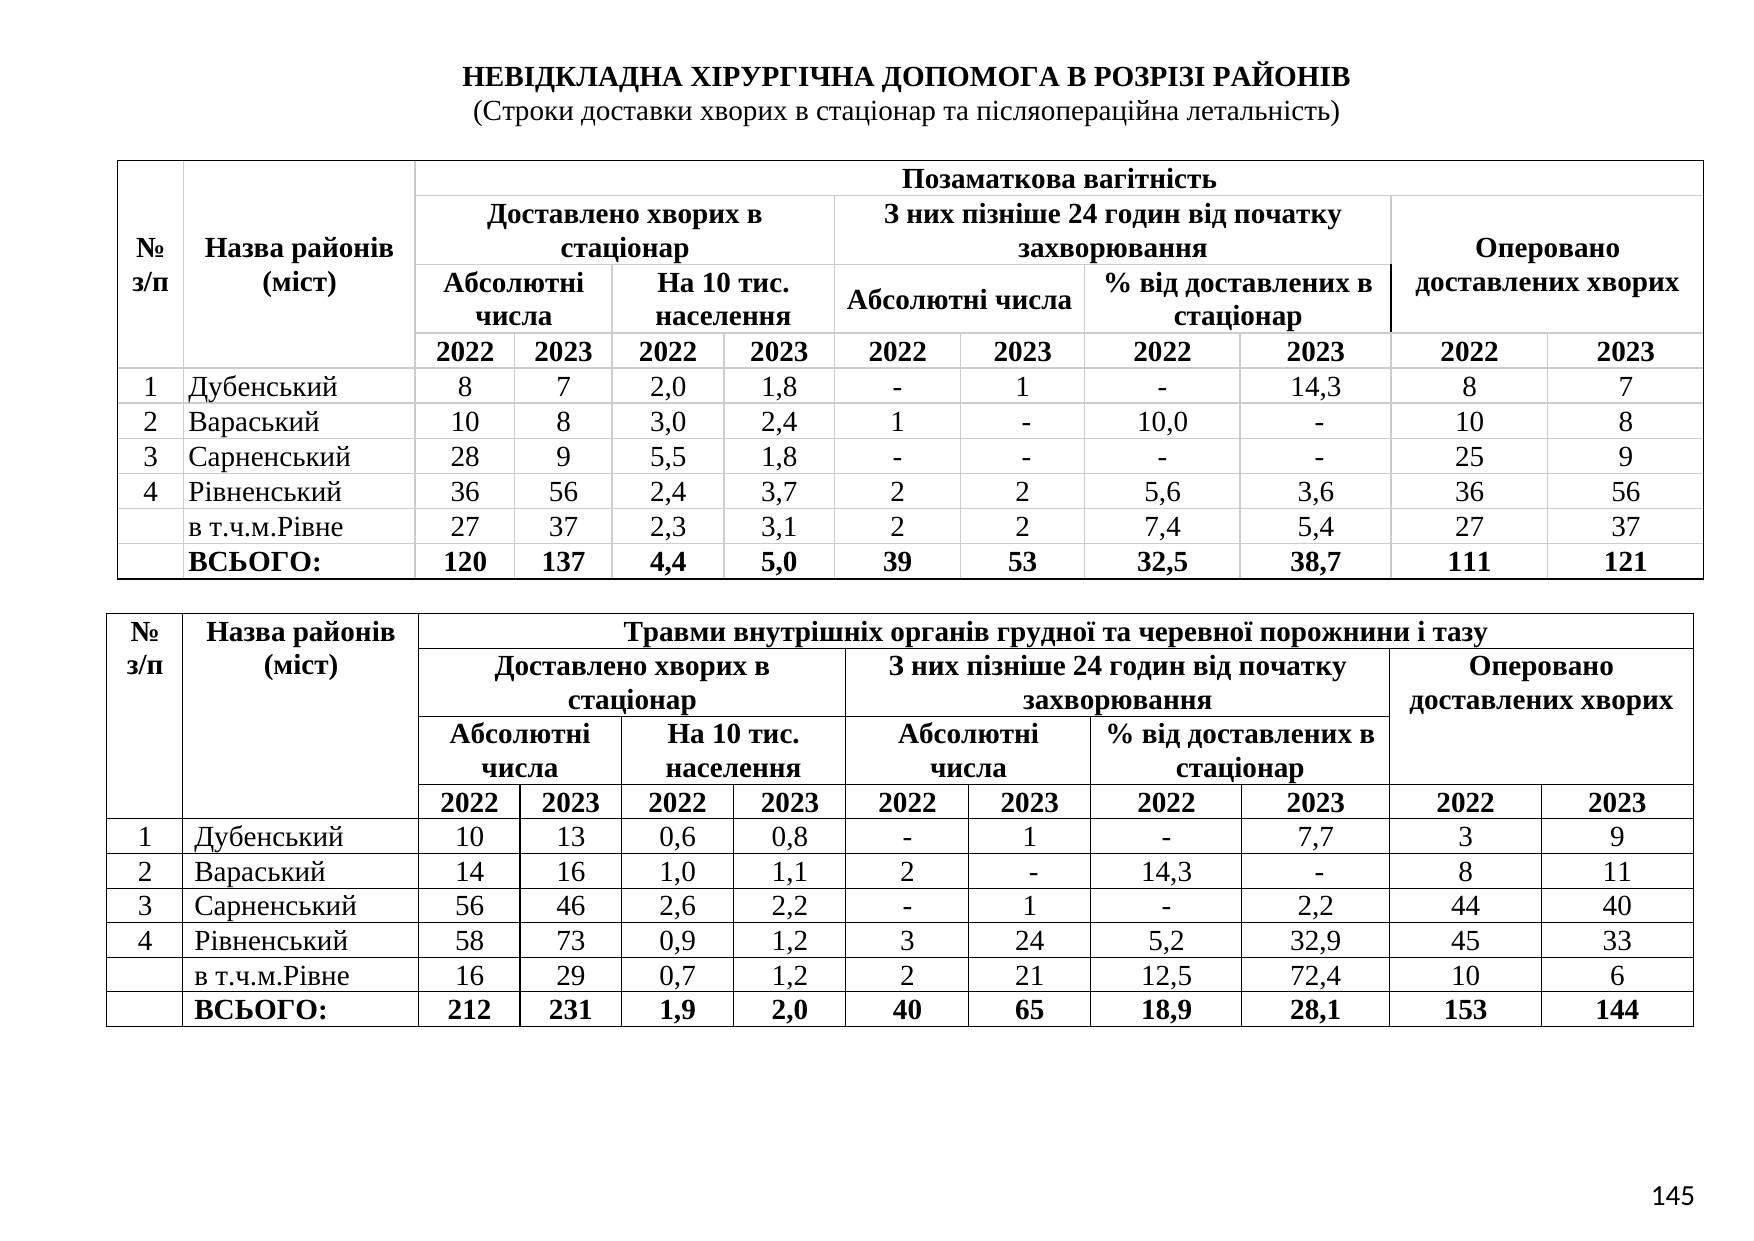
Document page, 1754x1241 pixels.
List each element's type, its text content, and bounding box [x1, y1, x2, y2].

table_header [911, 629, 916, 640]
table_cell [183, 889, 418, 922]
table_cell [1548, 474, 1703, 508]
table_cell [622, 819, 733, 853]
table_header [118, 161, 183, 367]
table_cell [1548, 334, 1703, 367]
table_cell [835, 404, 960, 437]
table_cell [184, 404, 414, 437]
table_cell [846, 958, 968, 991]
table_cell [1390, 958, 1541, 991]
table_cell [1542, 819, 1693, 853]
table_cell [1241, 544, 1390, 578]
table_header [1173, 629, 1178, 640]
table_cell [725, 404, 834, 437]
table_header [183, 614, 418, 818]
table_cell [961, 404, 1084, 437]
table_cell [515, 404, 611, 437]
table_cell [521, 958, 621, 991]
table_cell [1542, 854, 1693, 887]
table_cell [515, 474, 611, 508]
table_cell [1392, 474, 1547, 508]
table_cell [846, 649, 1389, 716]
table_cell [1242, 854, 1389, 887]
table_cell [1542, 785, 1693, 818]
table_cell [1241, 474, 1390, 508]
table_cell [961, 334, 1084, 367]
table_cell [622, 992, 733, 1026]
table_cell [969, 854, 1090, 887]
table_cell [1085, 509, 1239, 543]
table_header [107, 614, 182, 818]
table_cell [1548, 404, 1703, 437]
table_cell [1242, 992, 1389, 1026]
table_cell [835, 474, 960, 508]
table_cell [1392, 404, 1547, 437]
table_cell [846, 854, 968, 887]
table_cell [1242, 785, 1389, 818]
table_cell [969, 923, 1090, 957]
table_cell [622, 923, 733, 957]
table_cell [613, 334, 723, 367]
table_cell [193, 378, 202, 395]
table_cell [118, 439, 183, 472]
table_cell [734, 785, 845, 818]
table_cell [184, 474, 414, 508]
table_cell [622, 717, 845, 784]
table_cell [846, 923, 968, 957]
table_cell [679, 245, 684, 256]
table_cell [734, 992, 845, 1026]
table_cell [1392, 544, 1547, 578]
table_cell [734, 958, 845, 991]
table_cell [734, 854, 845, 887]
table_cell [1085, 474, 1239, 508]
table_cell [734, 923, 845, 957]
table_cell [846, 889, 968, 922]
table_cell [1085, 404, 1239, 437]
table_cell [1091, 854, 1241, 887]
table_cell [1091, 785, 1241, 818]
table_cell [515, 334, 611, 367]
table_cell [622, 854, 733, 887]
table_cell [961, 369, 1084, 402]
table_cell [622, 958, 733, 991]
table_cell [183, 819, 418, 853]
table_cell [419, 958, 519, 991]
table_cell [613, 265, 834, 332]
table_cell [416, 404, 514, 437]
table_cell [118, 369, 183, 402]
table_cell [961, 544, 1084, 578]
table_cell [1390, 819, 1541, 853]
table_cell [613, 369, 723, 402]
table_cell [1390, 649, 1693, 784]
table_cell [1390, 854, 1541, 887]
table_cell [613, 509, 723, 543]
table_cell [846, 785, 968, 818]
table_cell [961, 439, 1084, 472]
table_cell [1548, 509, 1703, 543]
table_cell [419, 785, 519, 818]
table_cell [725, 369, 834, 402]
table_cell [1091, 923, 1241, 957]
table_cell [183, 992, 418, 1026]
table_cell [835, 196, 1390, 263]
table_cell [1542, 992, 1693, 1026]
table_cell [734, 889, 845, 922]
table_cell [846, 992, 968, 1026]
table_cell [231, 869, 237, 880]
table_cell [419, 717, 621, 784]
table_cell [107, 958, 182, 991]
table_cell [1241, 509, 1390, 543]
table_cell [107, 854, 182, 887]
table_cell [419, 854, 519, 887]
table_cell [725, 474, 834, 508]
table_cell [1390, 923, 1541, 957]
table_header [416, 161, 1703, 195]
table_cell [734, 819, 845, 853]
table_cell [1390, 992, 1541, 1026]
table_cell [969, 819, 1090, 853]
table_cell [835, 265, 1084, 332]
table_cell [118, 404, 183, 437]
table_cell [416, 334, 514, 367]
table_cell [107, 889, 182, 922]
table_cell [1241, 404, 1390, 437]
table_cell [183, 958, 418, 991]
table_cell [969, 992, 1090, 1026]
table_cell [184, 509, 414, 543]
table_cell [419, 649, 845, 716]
text НЕВІДКЛАДНА ХІРУРГІЧНА ДОПОМОГА В РОЗРІЗІ РАЙОНІВ [118, 59, 1695, 93]
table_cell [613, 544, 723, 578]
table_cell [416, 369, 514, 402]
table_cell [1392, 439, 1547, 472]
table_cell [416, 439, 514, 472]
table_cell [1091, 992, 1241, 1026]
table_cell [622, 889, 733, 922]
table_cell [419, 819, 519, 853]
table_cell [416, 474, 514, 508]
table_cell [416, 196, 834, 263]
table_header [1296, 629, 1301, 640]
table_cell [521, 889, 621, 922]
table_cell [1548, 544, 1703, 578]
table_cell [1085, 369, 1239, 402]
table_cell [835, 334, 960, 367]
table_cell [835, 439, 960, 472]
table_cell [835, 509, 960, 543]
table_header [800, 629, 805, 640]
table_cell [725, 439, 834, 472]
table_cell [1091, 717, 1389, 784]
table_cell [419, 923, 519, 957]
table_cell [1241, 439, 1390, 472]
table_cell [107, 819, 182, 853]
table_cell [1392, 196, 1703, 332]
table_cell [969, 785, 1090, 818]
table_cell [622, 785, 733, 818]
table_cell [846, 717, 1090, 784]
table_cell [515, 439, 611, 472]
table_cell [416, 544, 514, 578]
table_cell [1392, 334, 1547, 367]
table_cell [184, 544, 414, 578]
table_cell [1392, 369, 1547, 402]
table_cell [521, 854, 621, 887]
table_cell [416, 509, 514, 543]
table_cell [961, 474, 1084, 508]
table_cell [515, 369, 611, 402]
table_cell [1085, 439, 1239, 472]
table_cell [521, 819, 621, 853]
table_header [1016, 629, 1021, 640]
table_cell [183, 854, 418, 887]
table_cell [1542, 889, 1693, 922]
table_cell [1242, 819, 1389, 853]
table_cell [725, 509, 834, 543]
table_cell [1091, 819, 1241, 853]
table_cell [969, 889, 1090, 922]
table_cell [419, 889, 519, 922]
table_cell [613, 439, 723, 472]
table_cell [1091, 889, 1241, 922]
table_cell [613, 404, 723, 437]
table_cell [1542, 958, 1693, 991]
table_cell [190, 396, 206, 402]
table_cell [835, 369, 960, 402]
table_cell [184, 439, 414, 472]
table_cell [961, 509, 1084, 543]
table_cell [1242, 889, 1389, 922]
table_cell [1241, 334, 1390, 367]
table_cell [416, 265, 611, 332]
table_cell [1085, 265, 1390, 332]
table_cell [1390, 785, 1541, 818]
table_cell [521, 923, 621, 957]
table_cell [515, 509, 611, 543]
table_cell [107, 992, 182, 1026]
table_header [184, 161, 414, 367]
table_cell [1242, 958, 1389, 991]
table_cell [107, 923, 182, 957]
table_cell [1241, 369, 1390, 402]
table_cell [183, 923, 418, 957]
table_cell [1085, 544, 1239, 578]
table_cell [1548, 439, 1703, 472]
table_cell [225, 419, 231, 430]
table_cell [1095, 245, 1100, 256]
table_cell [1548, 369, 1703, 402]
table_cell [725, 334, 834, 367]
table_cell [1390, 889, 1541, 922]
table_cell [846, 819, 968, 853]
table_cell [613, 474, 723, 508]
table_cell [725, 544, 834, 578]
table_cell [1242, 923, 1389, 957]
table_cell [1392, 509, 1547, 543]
text (Строки доставки хворих в стаціонар та післяопераційна летальність) [118, 93, 1695, 126]
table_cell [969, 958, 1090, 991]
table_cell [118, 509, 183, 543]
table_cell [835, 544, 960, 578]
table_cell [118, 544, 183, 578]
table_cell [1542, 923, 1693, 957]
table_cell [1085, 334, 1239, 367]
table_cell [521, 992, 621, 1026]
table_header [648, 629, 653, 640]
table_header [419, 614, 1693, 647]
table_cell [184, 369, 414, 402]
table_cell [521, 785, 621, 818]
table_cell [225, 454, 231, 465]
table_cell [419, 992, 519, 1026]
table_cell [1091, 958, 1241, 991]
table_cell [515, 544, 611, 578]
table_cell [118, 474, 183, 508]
